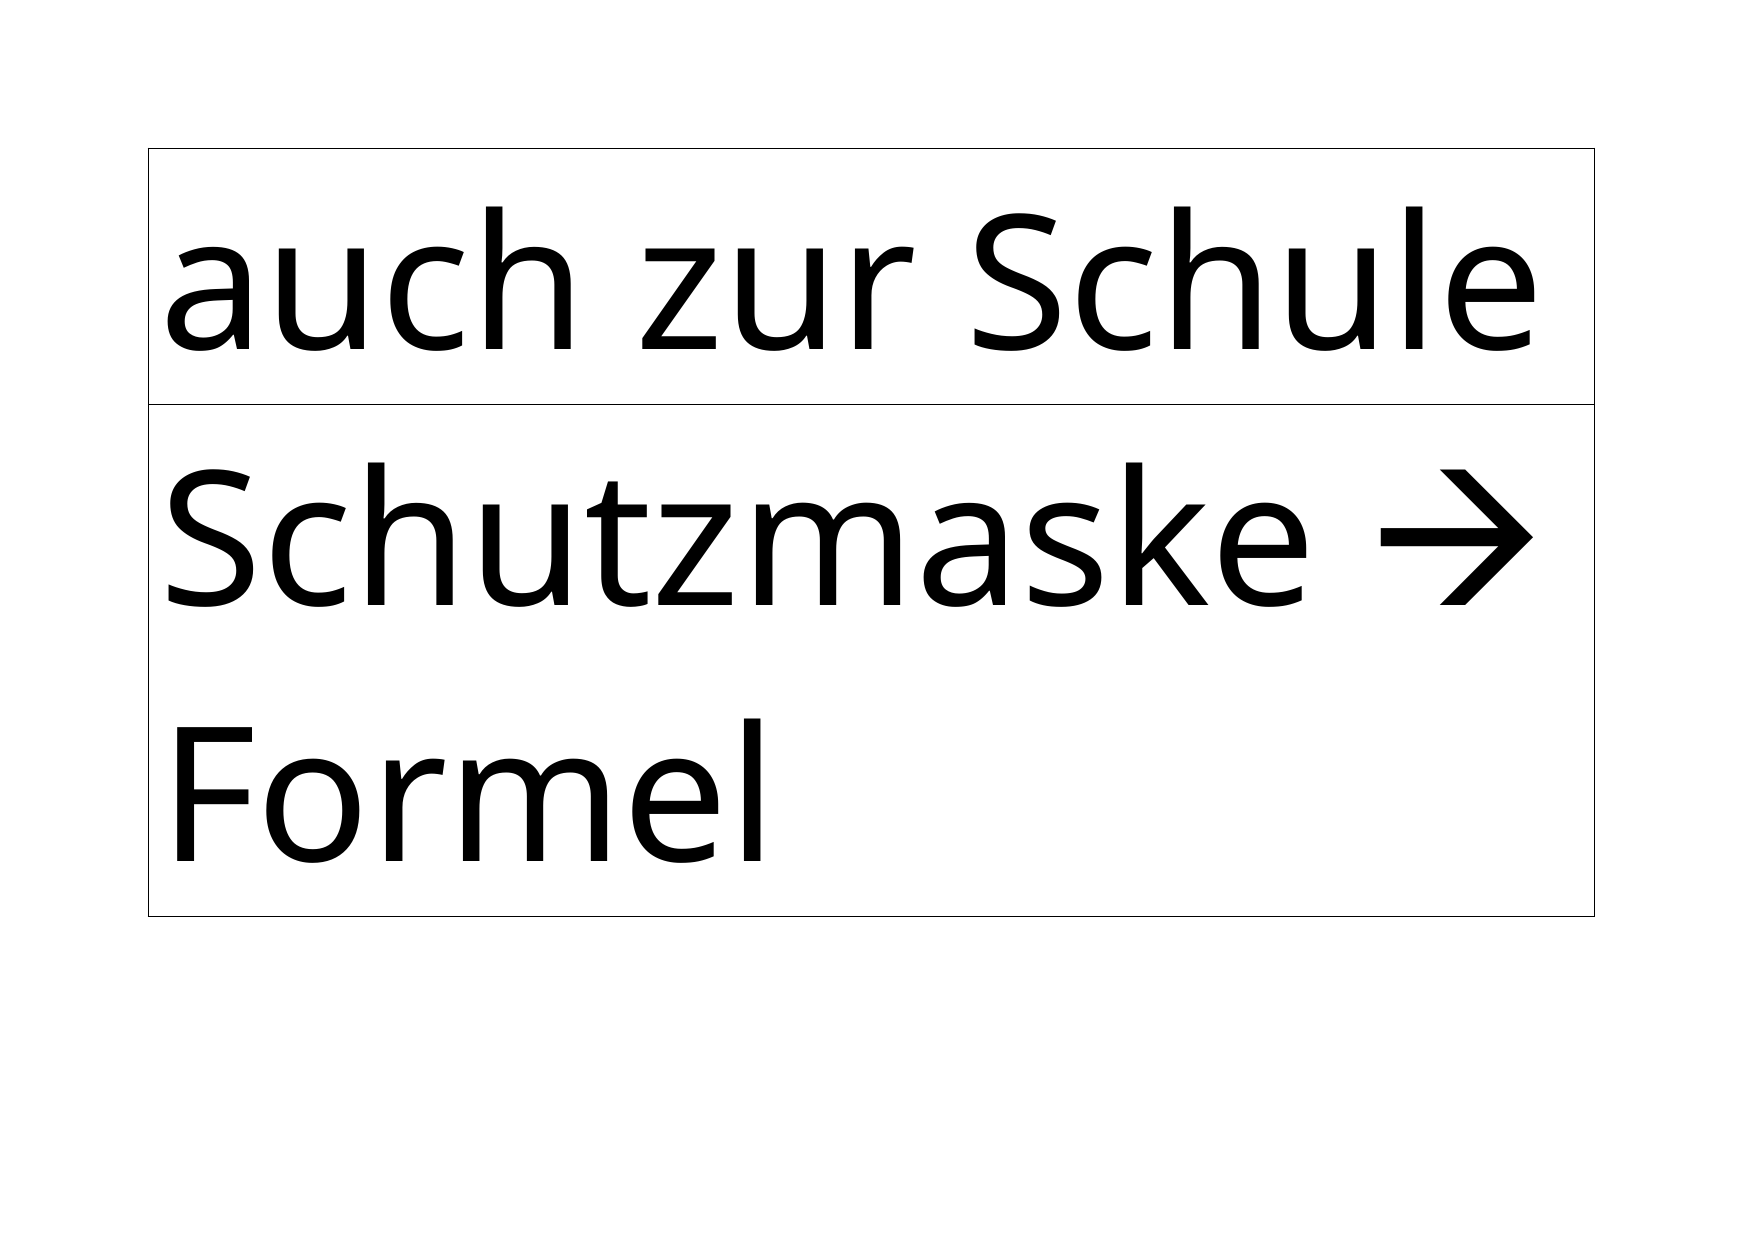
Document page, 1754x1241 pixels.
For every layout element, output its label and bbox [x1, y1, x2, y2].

table_cell [149, 405, 1594, 916]
table_cell [149, 149, 1594, 404]
